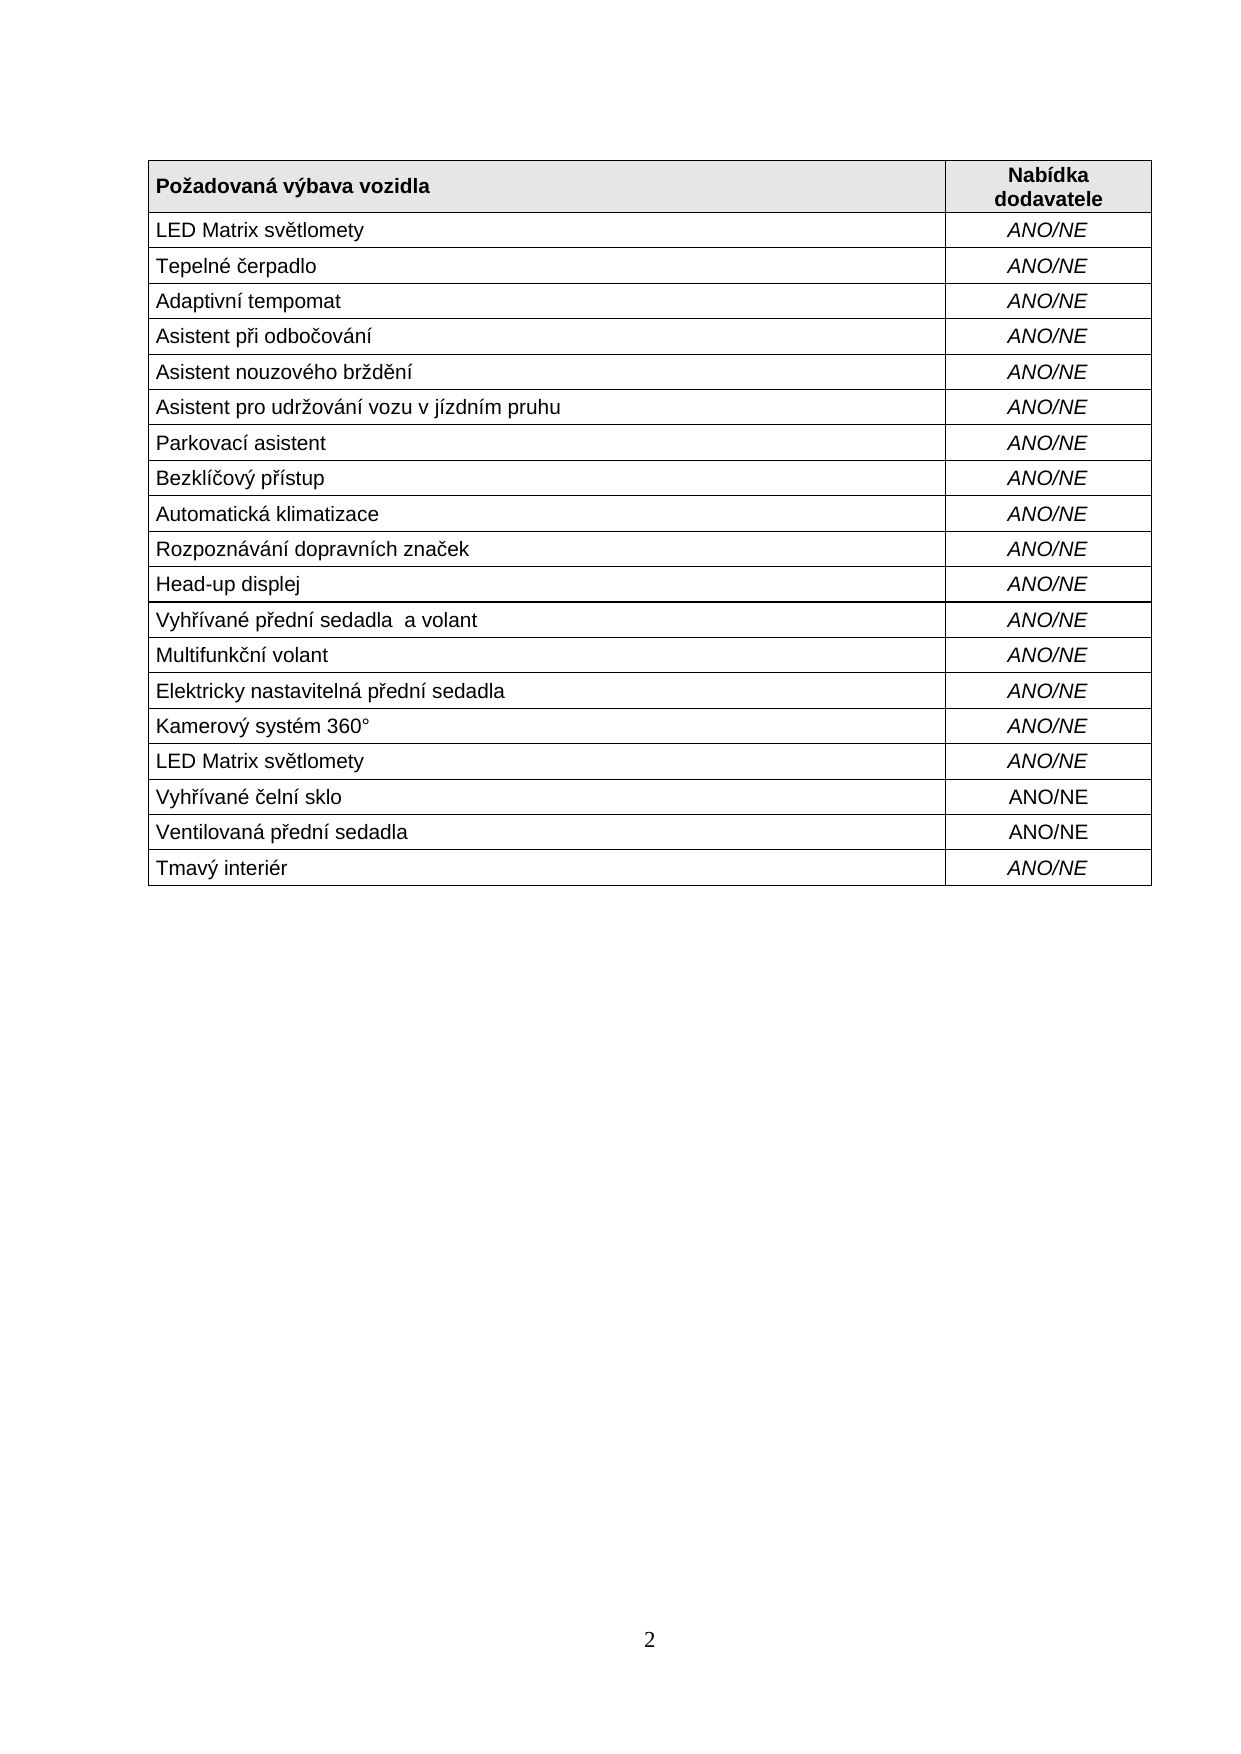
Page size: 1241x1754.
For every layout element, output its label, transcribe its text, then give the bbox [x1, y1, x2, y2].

table_cell ANO/NE [946, 496, 1151, 531]
table_cell ANO/NE [946, 815, 1151, 849]
table_cell Ventilovaná přední sedadla [149, 815, 945, 849]
table_cell ANO/NE [946, 319, 1151, 353]
table_cell Tmavý interiér [149, 850, 945, 885]
table_cell Adaptivní tempomat [149, 284, 945, 318]
table_cell ANO/NE [946, 461, 1151, 495]
table_cell Head-up displej [149, 567, 945, 601]
table_cell Asistent nouzového brždění [149, 355, 945, 389]
table_cell ANO/NE [946, 425, 1151, 460]
table_cell Bezklíčový přístup [149, 461, 945, 495]
table_cell ANO/NE [946, 780, 1151, 814]
table_cell Elektricky nastavitelná přední sedadla [149, 673, 945, 708]
table_cell Parkovací asistent [149, 425, 945, 460]
table_header Nabídka dodavatele [946, 161, 1151, 212]
table_cell Tepelné čerpadlo [149, 248, 945, 283]
table_cell ANO/NE [946, 850, 1151, 885]
table_cell ANO/NE [946, 355, 1151, 389]
table_cell ANO/NE [946, 673, 1151, 708]
table_cell LED Matrix světlomety [149, 744, 945, 778]
table_cell LED Matrix světlomety [149, 213, 945, 247]
table_cell ANO/NE [946, 390, 1151, 424]
table_cell ANO/NE [946, 744, 1151, 778]
table_cell ANO/NE [946, 567, 1151, 601]
table_cell ANO/NE [946, 638, 1151, 672]
table_cell ANO/NE [946, 248, 1151, 283]
table_cell Vyhřívané přední sedadla a volant [149, 603, 945, 637]
table_header Požadovaná výbava vozidla [149, 161, 945, 212]
table_cell Rozpoznávání dopravních značek [149, 532, 945, 566]
table_cell Automatická klimatizace [149, 496, 945, 531]
table_cell Multifunkční volant [149, 638, 945, 672]
table_cell ANO/NE [946, 213, 1151, 247]
table_cell Asistent pro udržování vozu v jízdním pruhu [149, 390, 945, 424]
table_cell ANO/NE [946, 532, 1151, 566]
table_cell Kamerový systém 360° [149, 709, 945, 743]
table_cell Asistent při odbočování [149, 319, 945, 353]
table_cell ANO/NE [946, 603, 1151, 637]
table_cell Vyhřívané čelní sklo [149, 780, 945, 814]
table_cell ANO/NE [946, 284, 1151, 318]
table_cell ANO/NE [946, 709, 1151, 743]
